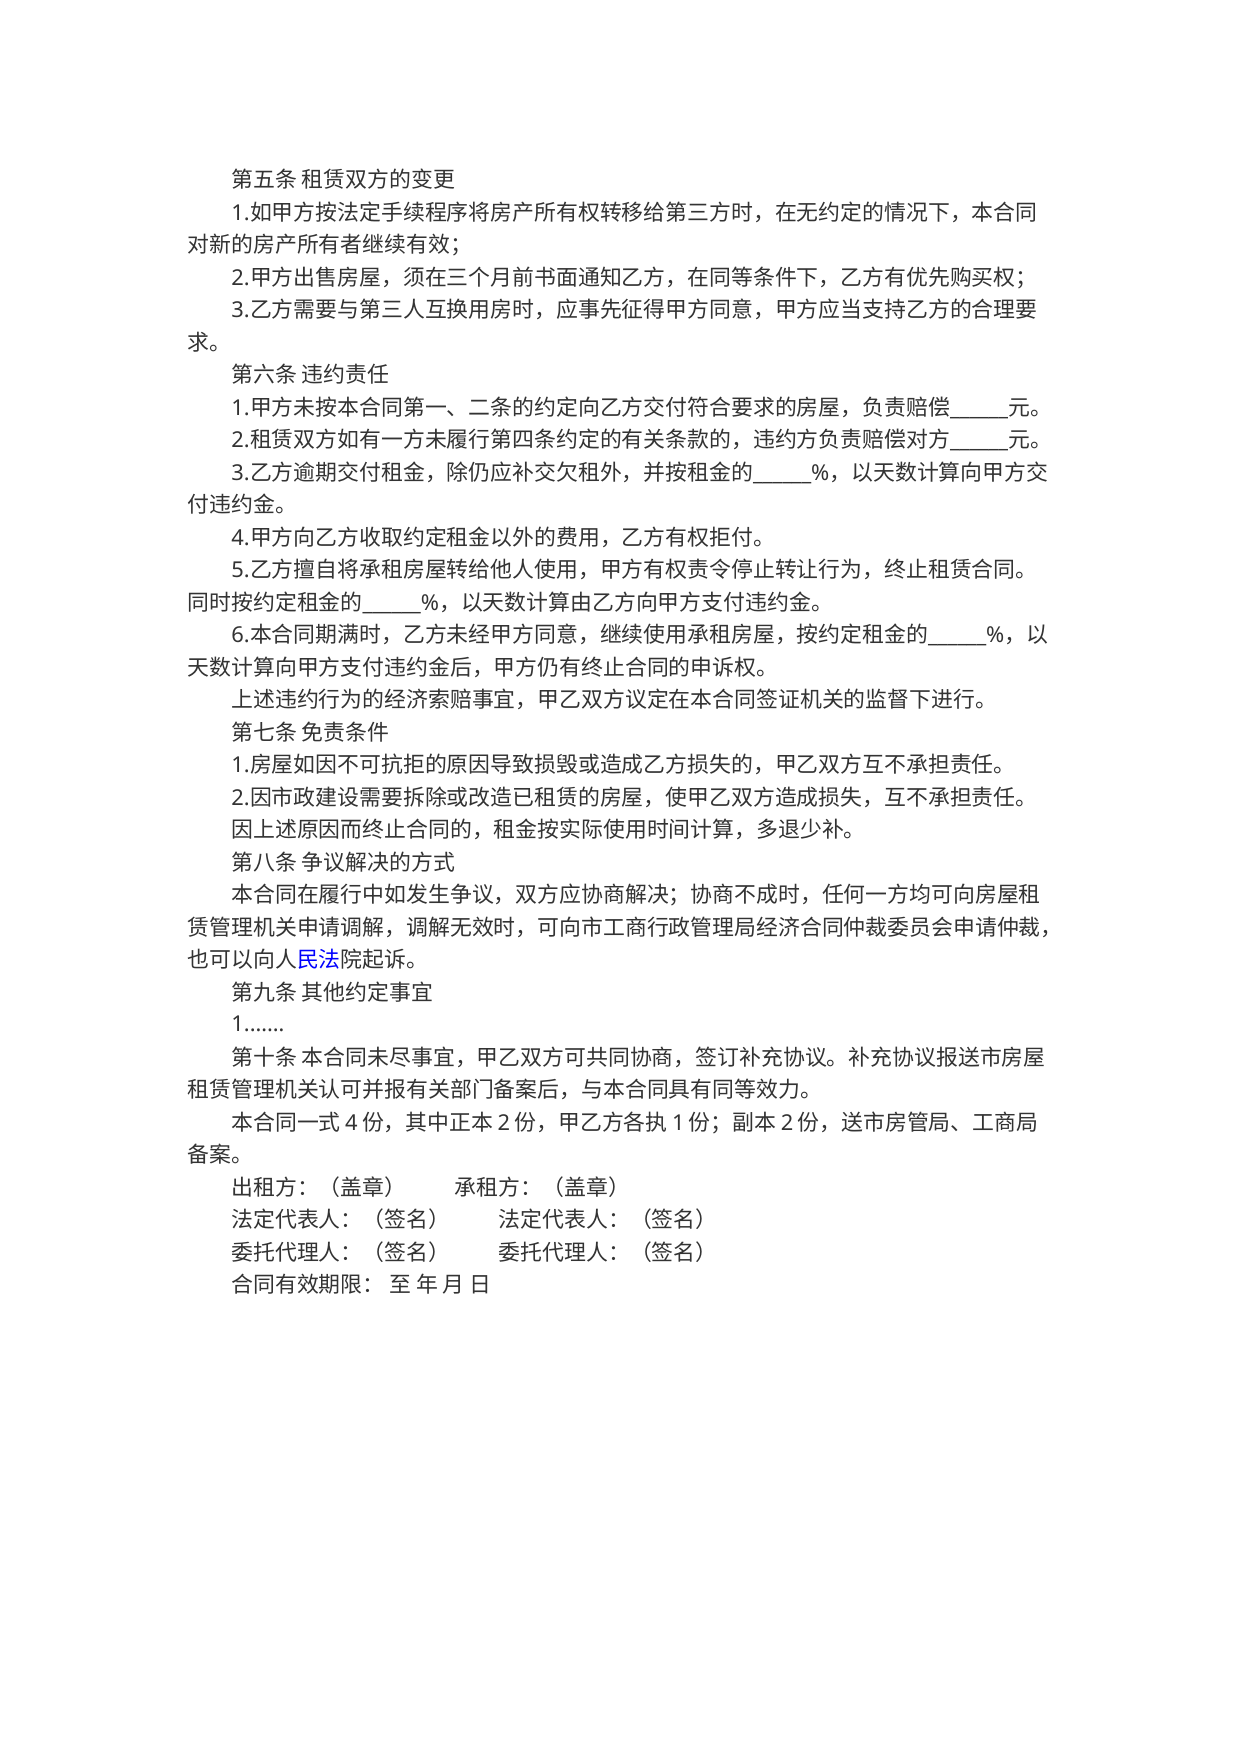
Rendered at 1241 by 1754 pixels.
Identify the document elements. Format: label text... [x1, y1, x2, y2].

text 上述违约行为的经济索赔事宜，甲乙双方议定在本合同签证机关的监督下进行。 [187, 682, 1053, 714]
text 6.本合同期满时，乙方未经甲方同意，继续使用承租房屋，按约定租金的______%，以天数计算向甲方支付违约金后，甲方仍有终止合同的申诉权。 [187, 617, 1053, 682]
text 因上述原因而终止合同的，租金按实际使用时间计算，多退少补。 [187, 812, 1053, 844]
text 第九条 其他约定事宜 [187, 974, 1053, 1007]
text 第七条 免责条件 [187, 714, 1053, 747]
text 法定代表人：（签名） 法定代表人：（签名） [187, 1202, 1053, 1234]
text 委托代理人：（签名） 委托代理人：（签名） [187, 1234, 1053, 1267]
text 3.乙方逾期交付租金，除仍应补交欠租外，并按租金的______%，以天数计算向甲方交付违约金。 [187, 454, 1053, 519]
text 本合同在履行中如发生争议，双方应协商解决；协商不成时，任何一方均可向房屋租赁管理机关申请调解，调解无效时，可向市工商行政管理局经济合同仲裁委员会申请仲裁，也可以向人民法院起诉。 [187, 877, 1053, 974]
text 1.甲方未按本合同第一、二条的约定向乙方交付符合要求的房屋，负责赔偿______元。 [187, 389, 1053, 422]
text 本合同一式4份，其中正本2份，甲乙方各执1份；副本2份，送市房管局、工商局备案。 [187, 1104, 1053, 1169]
text 2.甲方出售房屋，须在三个月前书面通知乙方，在同等条件下，乙方有优先购买权； [187, 259, 1053, 292]
text 5.乙方擅自将承租房屋转给他人使用，甲方有权责令停止转让行为，终止租赁合同。同时按约定租金的______%，以天数计算由乙方向甲方支付违约金。 [187, 552, 1053, 617]
text 1.房屋如因不可抗拒的原因导致损毁或造成乙方损失的，甲乙双方互不承担责任。 [187, 747, 1053, 779]
text 2.因市政建设需要拆除或改造已租赁的房屋，使甲乙双方造成损失，互不承担责任。 [187, 779, 1053, 812]
text 出租方：（盖章） 承租方：（盖章） [187, 1169, 1053, 1202]
text 4.甲方向乙方收取约定租金以外的费用，乙方有权拒付。 [187, 519, 1053, 552]
text 1.如甲方按法定手续程序将房产所有权转移给第三方时，在无约定的情况下，本合同对新的房产所有者继续有效； [187, 194, 1053, 259]
text 1.…… [187, 1007, 1053, 1039]
text 合同有效期限： 至 年 月 日 [187, 1267, 1053, 1299]
text 第六条 违约责任 [187, 357, 1053, 389]
text 3.乙方需要与第三人互换用房时，应事先征得甲方同意，甲方应当支持乙方的合理要求。 [187, 292, 1053, 357]
text 2.租赁双方如有一方未履行第四条约定的有关条款的，违约方负责赔偿对方______元。 [187, 422, 1053, 454]
text 第五条 租赁双方的变更 [187, 162, 1053, 194]
text 第十条 本合同未尽事宜，甲乙双方可共同协商，签订补充协议。补充协议报送市房屋租赁管理机关认可并报有关部门备案后，与本合同具有同等效力。 [187, 1039, 1053, 1104]
text 第八条 争议解决的方式 [187, 844, 1053, 877]
